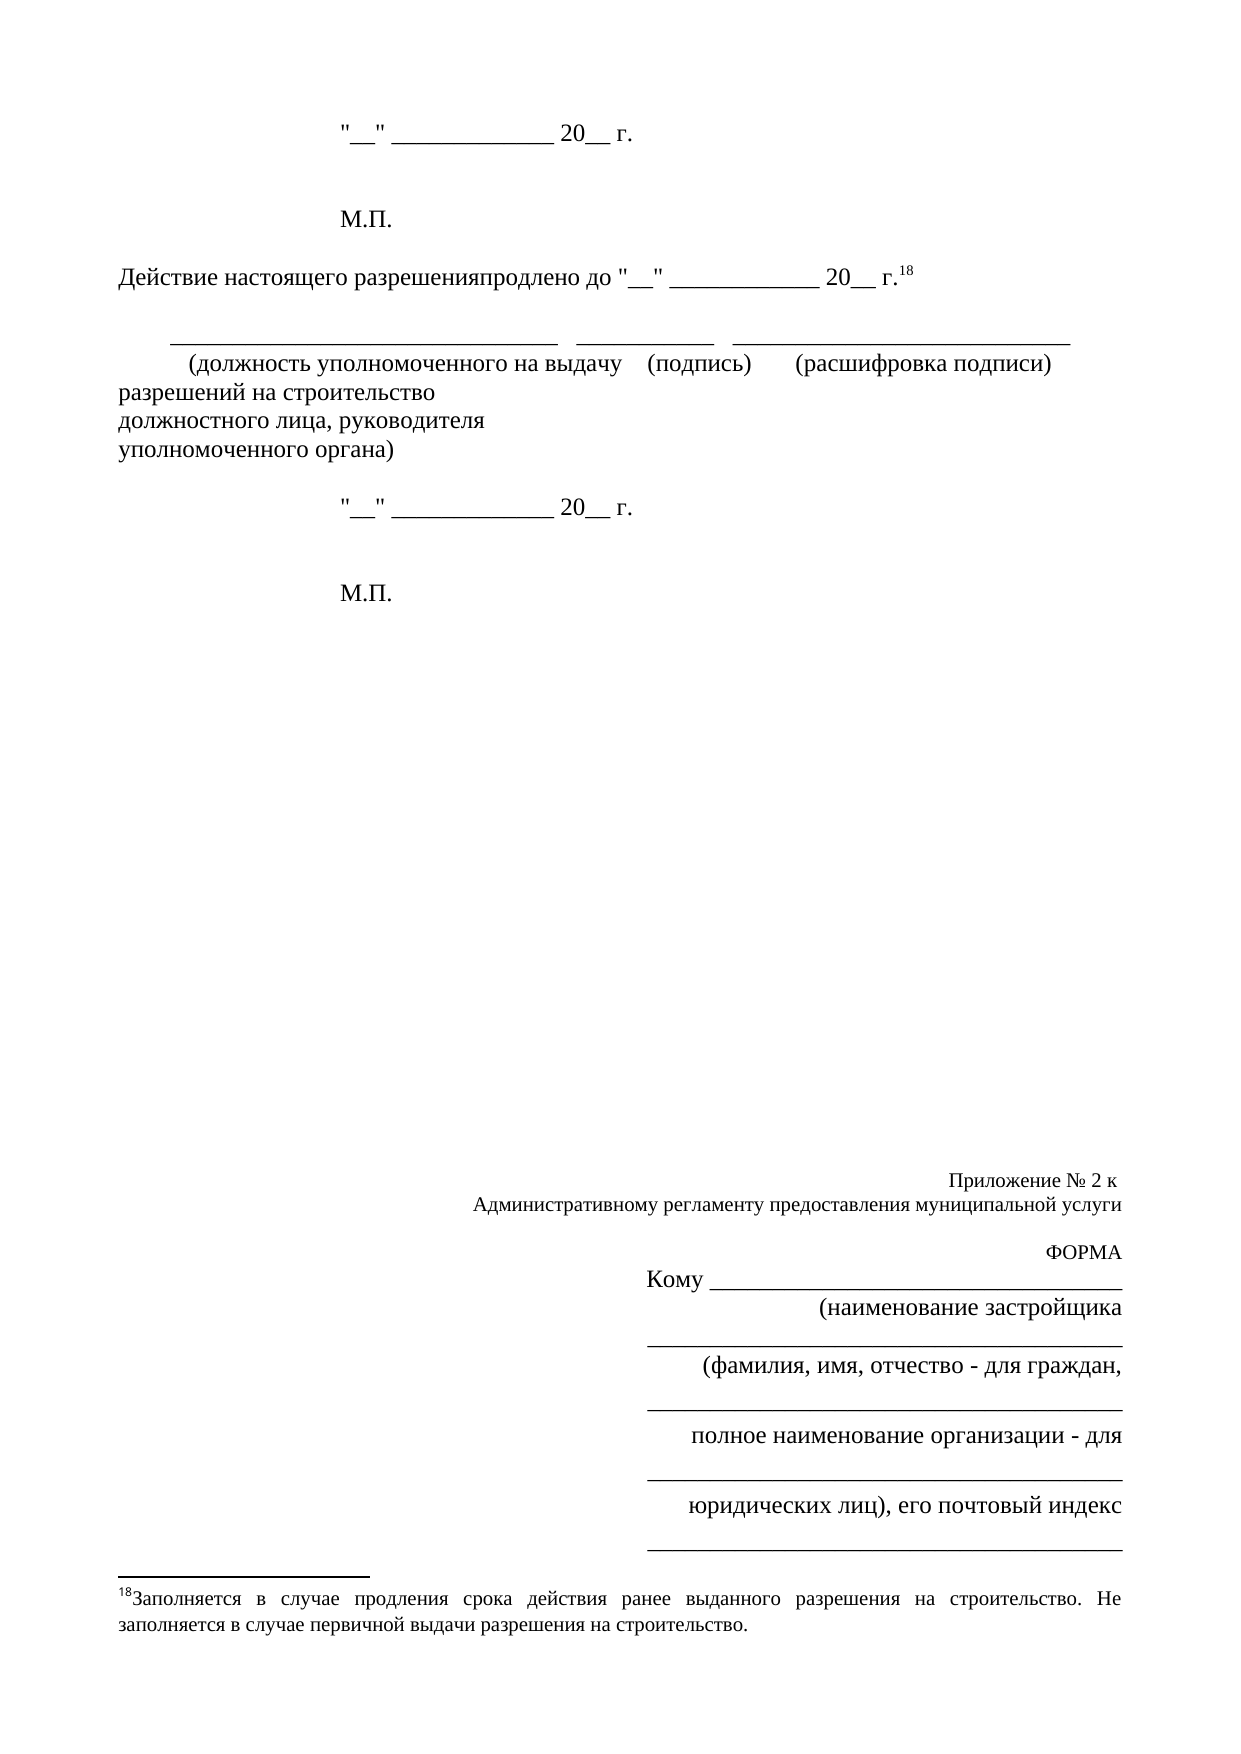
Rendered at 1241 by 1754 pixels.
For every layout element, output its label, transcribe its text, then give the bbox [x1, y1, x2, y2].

text _______________________________ ___________ ___________________________ [118, 319, 1122, 348]
text юридических лиц), его почтовый индекс [118, 1490, 1122, 1519]
text ______________________________________ [118, 1385, 1122, 1414]
text Приложение № 2 к Административному регламенту предоставления муниципальной услуги [118, 1167, 1122, 1216]
text ФОРМА [118, 1240, 1122, 1264]
text (должность уполномоченного на выдачу (подпись) (расшифровка подписи) [118, 348, 1122, 377]
text (фамилия, имя, отчество - для граждан, [118, 1350, 1122, 1379]
text ______________________________________ [118, 1525, 1122, 1554]
text "__" _____________ 20__ г. [340, 118, 1122, 147]
text ______________________________________ [118, 1455, 1122, 1484]
text М.П. [340, 578, 1122, 607]
text Кому _________________________________ [118, 1264, 1122, 1292]
text уполномоченного органа) [118, 434, 1122, 463]
text М.П. [340, 204, 1122, 233]
text должностного лица, руководителя [118, 406, 1122, 434]
text "__" _____________ 20__ г. [340, 492, 1122, 521]
text Действие настоящего разрешенияпродлено до "__" ____________ 20__ г. [118, 262, 1122, 291]
text разрешений на строительство [118, 377, 1122, 406]
text полное наименование организации - для [118, 1420, 1122, 1449]
text ______________________________________ [118, 1321, 1122, 1350]
text (наименование застройщика [118, 1292, 1122, 1321]
